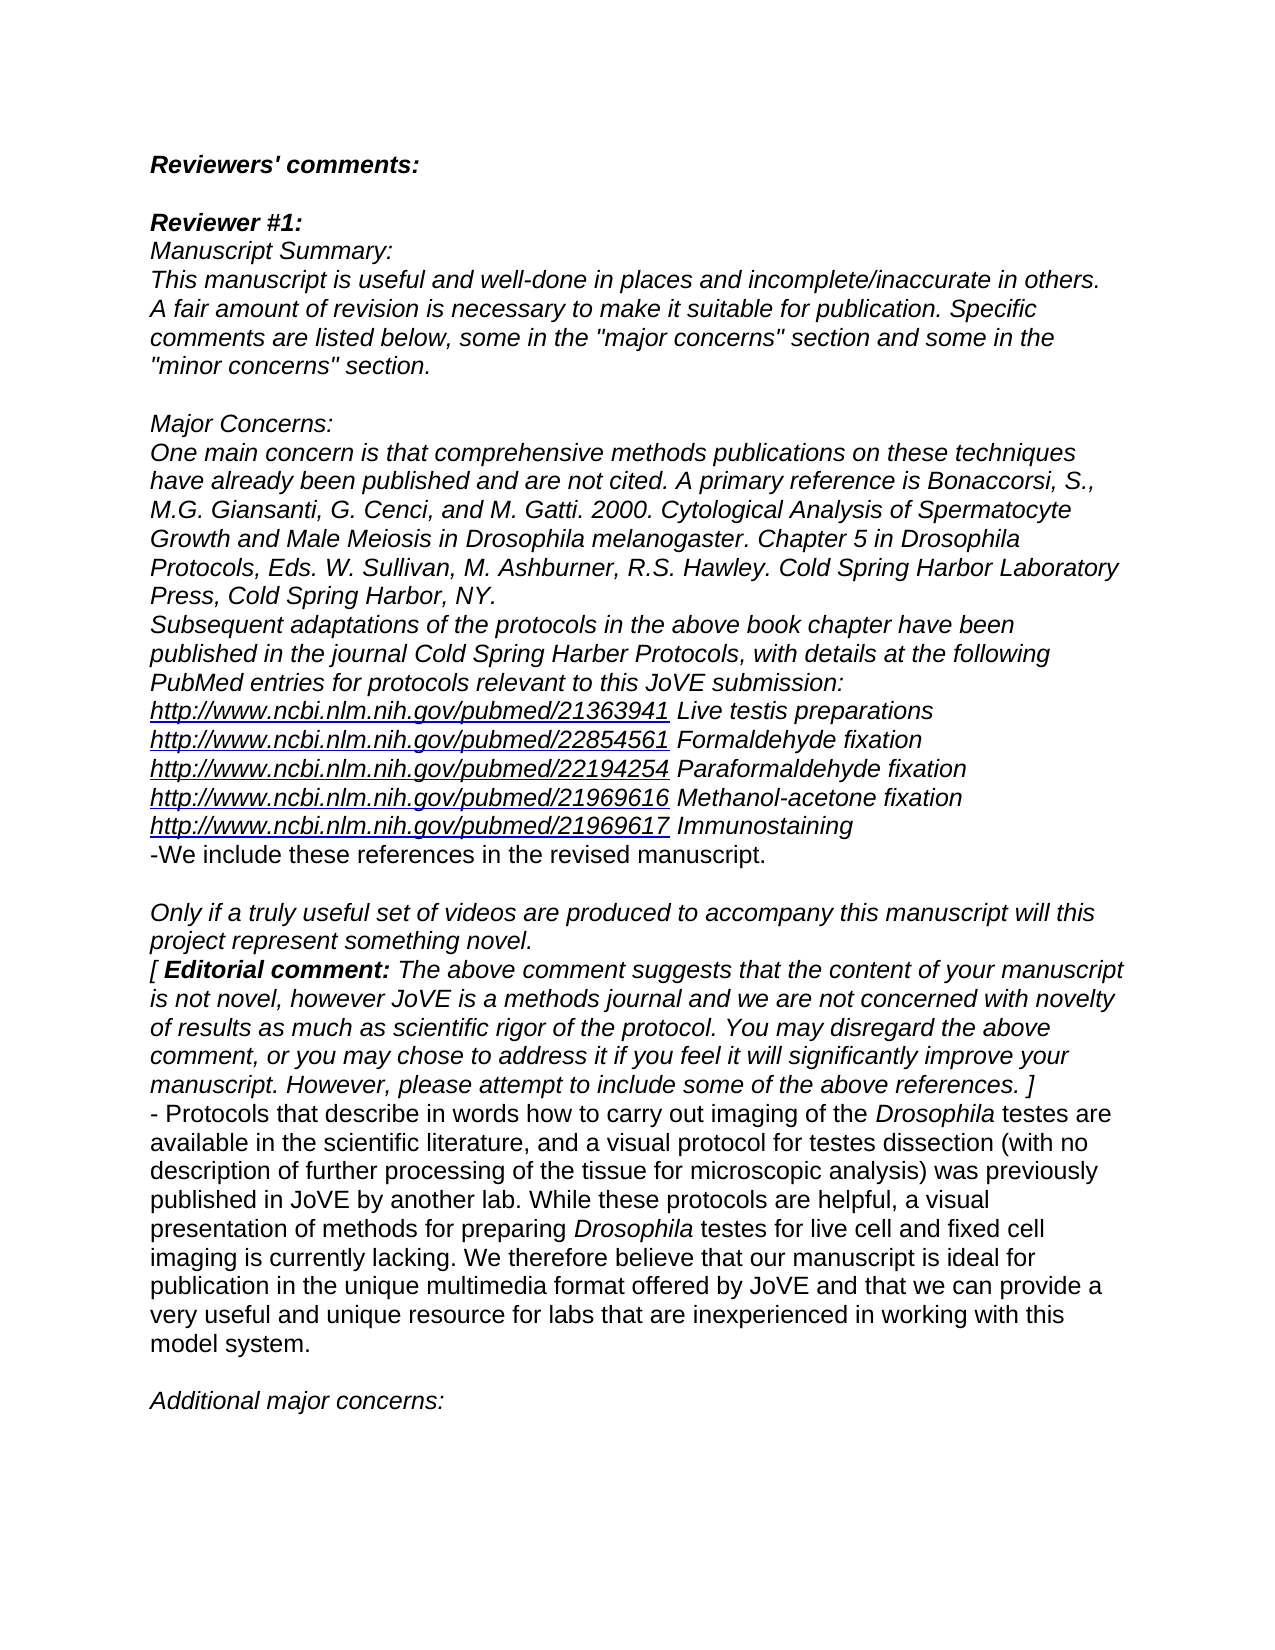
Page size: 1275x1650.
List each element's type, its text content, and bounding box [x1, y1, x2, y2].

text One main concern is that comprehensive methods publications on these techniques have already been published and are not cited. A primary reference is Bonaccorsi, S., M.G. Giansanti, G. Cenci, and M. Gatti. 2000. Cytological Analysis of Spermatocyte Growth and Male Meiosis in Drosophila melanogaster. Chapter 5 in Drosophila Protocols, Eds. W. Sullivan, M. Ashburner, R.S. Hawley. Cold Spring Harbor Laboratory Press, Cold Spring Harbor, NY. [150, 437, 1125, 610]
text http://www.ncbi.nlm.nih.gov/pubmed/21969616 Methanol-acetone fixation [150, 782, 1125, 811]
text http://www.ncbi.nlm.nih.gov/pubmed/22194254 Paraformaldehyde fixation [150, 754, 1125, 782]
text http://www.ncbi.nlm.nih.gov/pubmed/22854561 Formaldehyde fixation [150, 725, 1125, 754]
text http://www.ncbi.nlm.nih.gov/pubmed/21363941 Live testis preparations [150, 696, 1125, 725]
text Manuscript Summary: [150, 236, 1125, 265]
text -We include these references in the revised manuscript. [150, 840, 1125, 869]
text Reviewers' comments: [150, 150, 1125, 179]
text Only if a truly useful set of videos are produced to accompany this manuscript will this project represent something novel. [150, 897, 1125, 955]
text This manuscript is useful and well-done in places and incomplete/inaccurate in others. A fair amount of revision is necessary to make it suitable for publication. Specific comments are listed below, some in the "major concerns" section and some in the "minor concerns" section. [150, 265, 1125, 380]
text Subsequent adaptations of the protocols in the above book chapter have been published in the journal Cold Spring Harber Protocols, with details at the following PubMed entries for protocols relevant to this JoVE submission: [150, 610, 1125, 696]
text Reviewer #1: [150, 207, 1125, 236]
text Major Concerns: [150, 409, 1125, 437]
text - Protocols that describe in words how to carry out imaging of the Drosophila testes are available in the scientific literature, and a visual protocol for testes dissection (with no description of further processing of the tissue for microscopic analysis) was previously published in JoVE by another lab. While these protocols are helpful, a visual presentation of methods for preparing Drosophila testes for live cell and fixed cell imaging is currently lacking. We therefore believe that our manuscript is ideal for publication in the unique multimedia format offered by JoVE and that we can provide a very useful and unique resource for labs that are inexperienced in working with this model system. [150, 1099, 1125, 1357]
text Additional major concerns: [150, 1386, 1125, 1415]
text http://www.ncbi.nlm.nih.gov/pubmed/21969617 Immunostaining [150, 811, 1125, 840]
text [ Editorial comment: The above comment suggests that the content of your manuscript is not novel, however JoVE is a methods journal and we are not concerned with novelty of results as much as scientific rigor of the protocol. You may disregard the above comment, or you may chose to address it if you feel it will significantly improve your manuscript. However, please attempt to include some of the above references. ] [150, 955, 1125, 1099]
